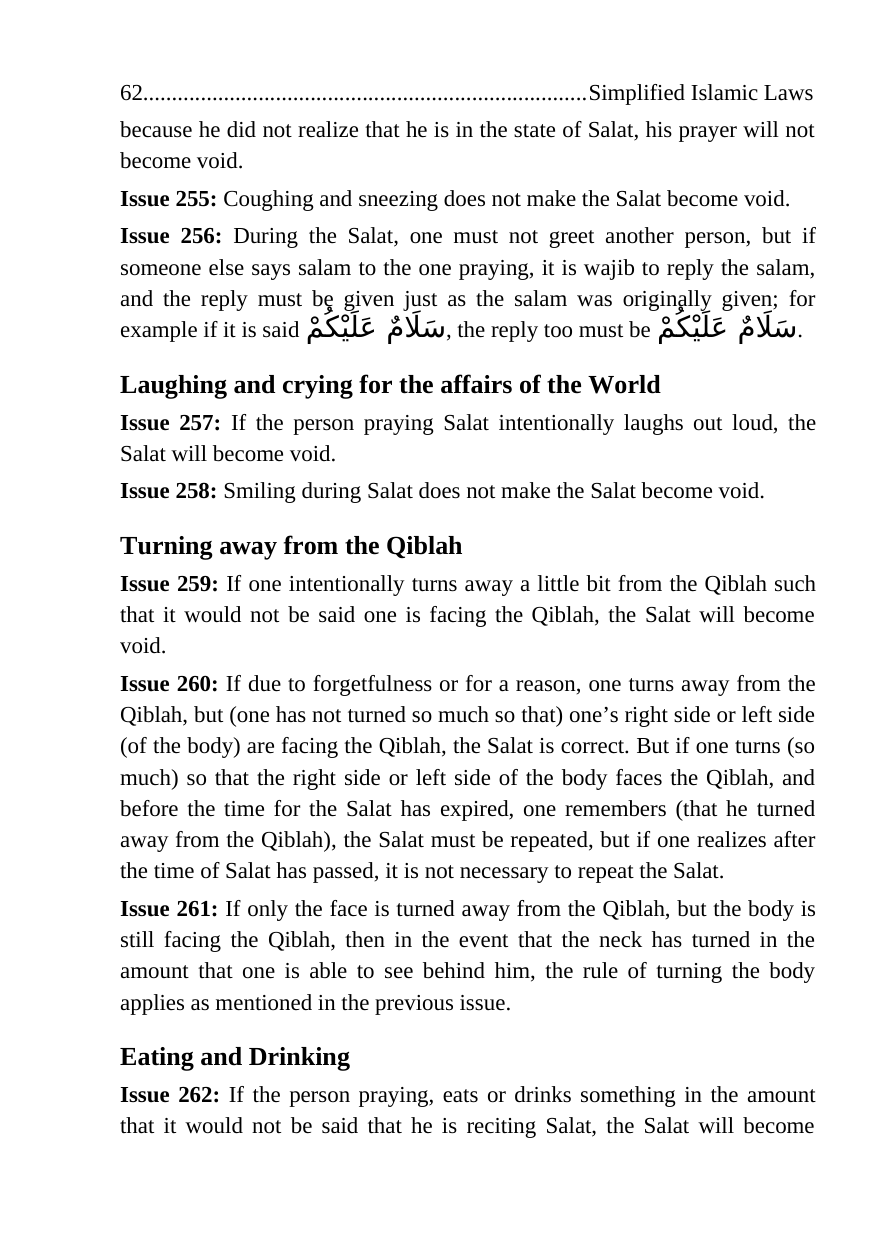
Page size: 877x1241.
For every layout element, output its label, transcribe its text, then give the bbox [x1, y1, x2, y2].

subtitle Turning away from the Qiblah [120, 530, 817, 560]
text Issue 257: If the person praying Salat intentionally laughs out loud, the Salat will become void. [120, 405, 817, 467]
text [120, 1077, 817, 1140]
text Issue 258: Smiling during Salat does not make the Salat become void. [120, 474, 817, 505]
text Issue 255: Coughing and sneezing does not make the Salat become void. [120, 181, 817, 212]
text Issue 260: If due to forgetfulness or for a reason, one turns away from the Qiblah, but (one has not turned so much so that) one’s right side or left side (of the body) are facing the Qiblah, the Salat is correct. But if one turns (so much) so that the right side or left side of the body faces the Qiblah, and before the time for the Salat has expired, one remembers (that he turned away from the Qiblah), the Salat must be repeated, but if one realizes after the time of Salat has passed, it is not necessary to repeat the Salat. [120, 666, 817, 885]
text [120, 112, 817, 175]
text Issue 256: During the Salat, one must not greet another person, but if someone else says salam to the one praying, it is wajib to reply the salam, and the reply must be given just as the salam was originally given; for example if it is said سَلَامٌ عَلَيْكُمْ, the reply too must be سَلَامٌ عَلَيْكُمْ. [120, 219, 817, 344]
subtitle Eating and Drinking [120, 1041, 817, 1071]
text Issue 259: If one intentionally turns away a little bit from the Qiblah such that it would not be said one is facing the Qiblah, the Salat will become void. [120, 566, 817, 660]
text Issue 261: If only the face is turned away from the Qiblah, but the body is still facing the Qiblah, then in the event that the neck has turned in the amount that one is able to see behind him, the rule of turning the body applies as mentioned in the previous issue. [120, 891, 817, 1016]
subtitle Laughing and crying for the affairs of the World [120, 369, 817, 399]
